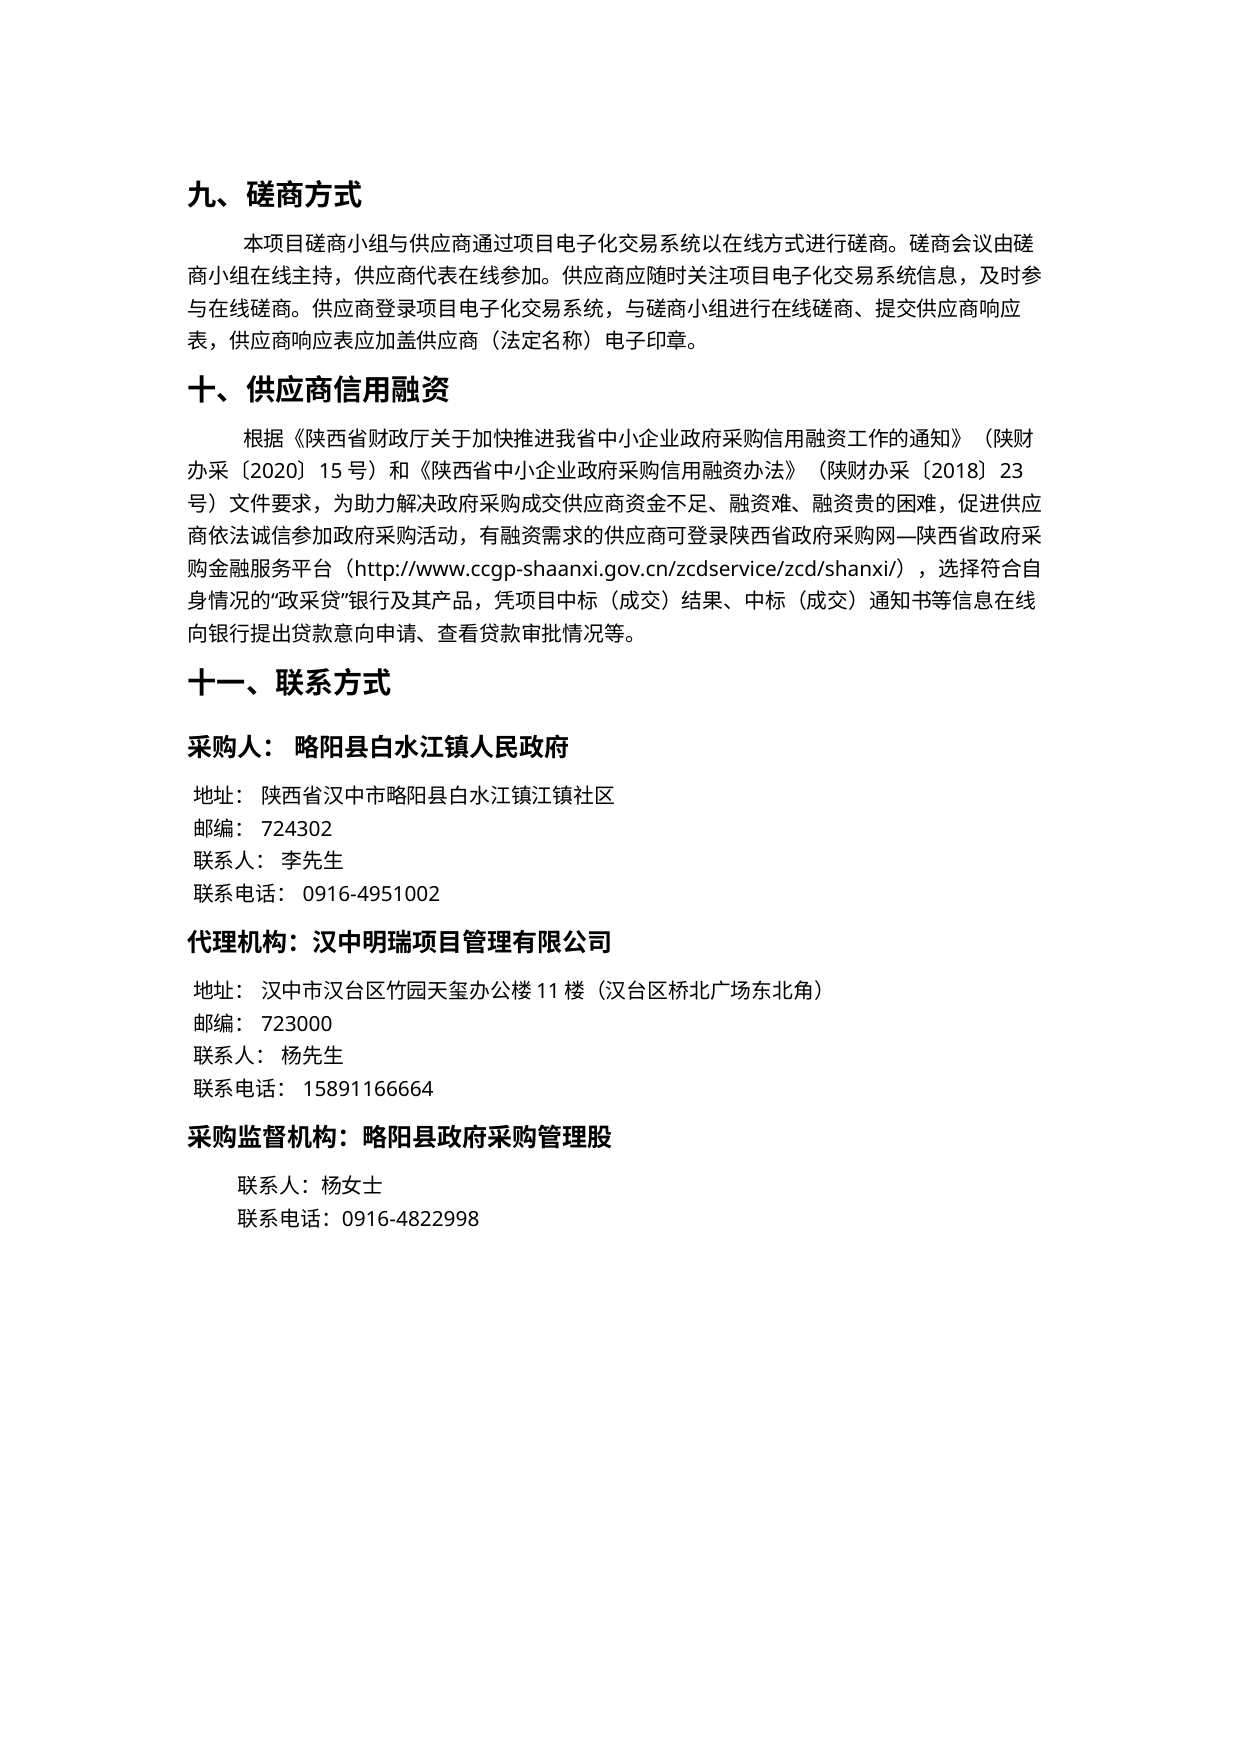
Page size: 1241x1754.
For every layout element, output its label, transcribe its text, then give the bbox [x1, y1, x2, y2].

text 代理机构：汉中明瑞项目管理有限公司 [187, 909, 1053, 974]
text 地址： 陕西省汉中市略阳县白水江镇江镇社区 [187, 779, 1053, 812]
text 邮编： 723000 [187, 1007, 1053, 1039]
text 九、磋商方式 [187, 162, 1053, 227]
text 采购人： 略阳县白水江镇人民政府 [187, 714, 1053, 779]
text 联系电话： 0916-4951002 [187, 877, 1053, 909]
text 联系电话： 15891166664 [187, 1072, 1053, 1104]
text 联系人：杨女士 [187, 1169, 1053, 1202]
text 联系电话：0916-4822998 [187, 1202, 1053, 1234]
text 十、供应商信用融资 [187, 357, 1053, 422]
text 根据《陕西省财政厅关于加快推进我省中小企业政府采购信用融资工作的通知》（陕财办采〔2020〕15 号）和《陕西省中小企业政府采购信用融资办法》（陕财办采〔2018〕23 号）文件要求，为助力解决政府采购成交供应商资金不足、融资难、融资贵的困难，促进供应商依法诚信参加政府采购活动，有融资需求的供应商可登录陕西省政府采购网—陕西省政府采购金融服务平台（http://www.ccgp-shaanxi.gov.cn/zcdservice/zcd/shanxi/），选择符合自身情况的“政采贷”银行及其产品，凭项目中标（成交）结果、中标（成交）通知书等信息在线向银行提出贷款意向申请、查看贷款审批情况等。 [187, 422, 1053, 649]
text 联系人： 杨先生 [187, 1039, 1053, 1072]
text 十一、联系方式 [187, 649, 1053, 714]
text 地址： 汉中市汉台区竹园天玺办公楼11楼（汉台区桥北广场东北角） [187, 974, 1053, 1007]
text 联系人： 李先生 [187, 844, 1053, 877]
text 本项目磋商小组与供应商通过项目电子化交易系统以在线方式进行磋商。磋商会议由磋商小组在线主持，供应商代表在线参加。供应商应随时关注项目电子化交易系统信息，及时参与在线磋商。供应商登录项目电子化交易系统，与磋商小组进行在线磋商、提交供应商响应表，供应商响应表应加盖供应商（法定名称）电子印章。 [187, 227, 1053, 357]
text 采购监督机构：略阳县政府采购管理股 [187, 1104, 1053, 1169]
text 邮编： 724302 [187, 812, 1053, 844]
